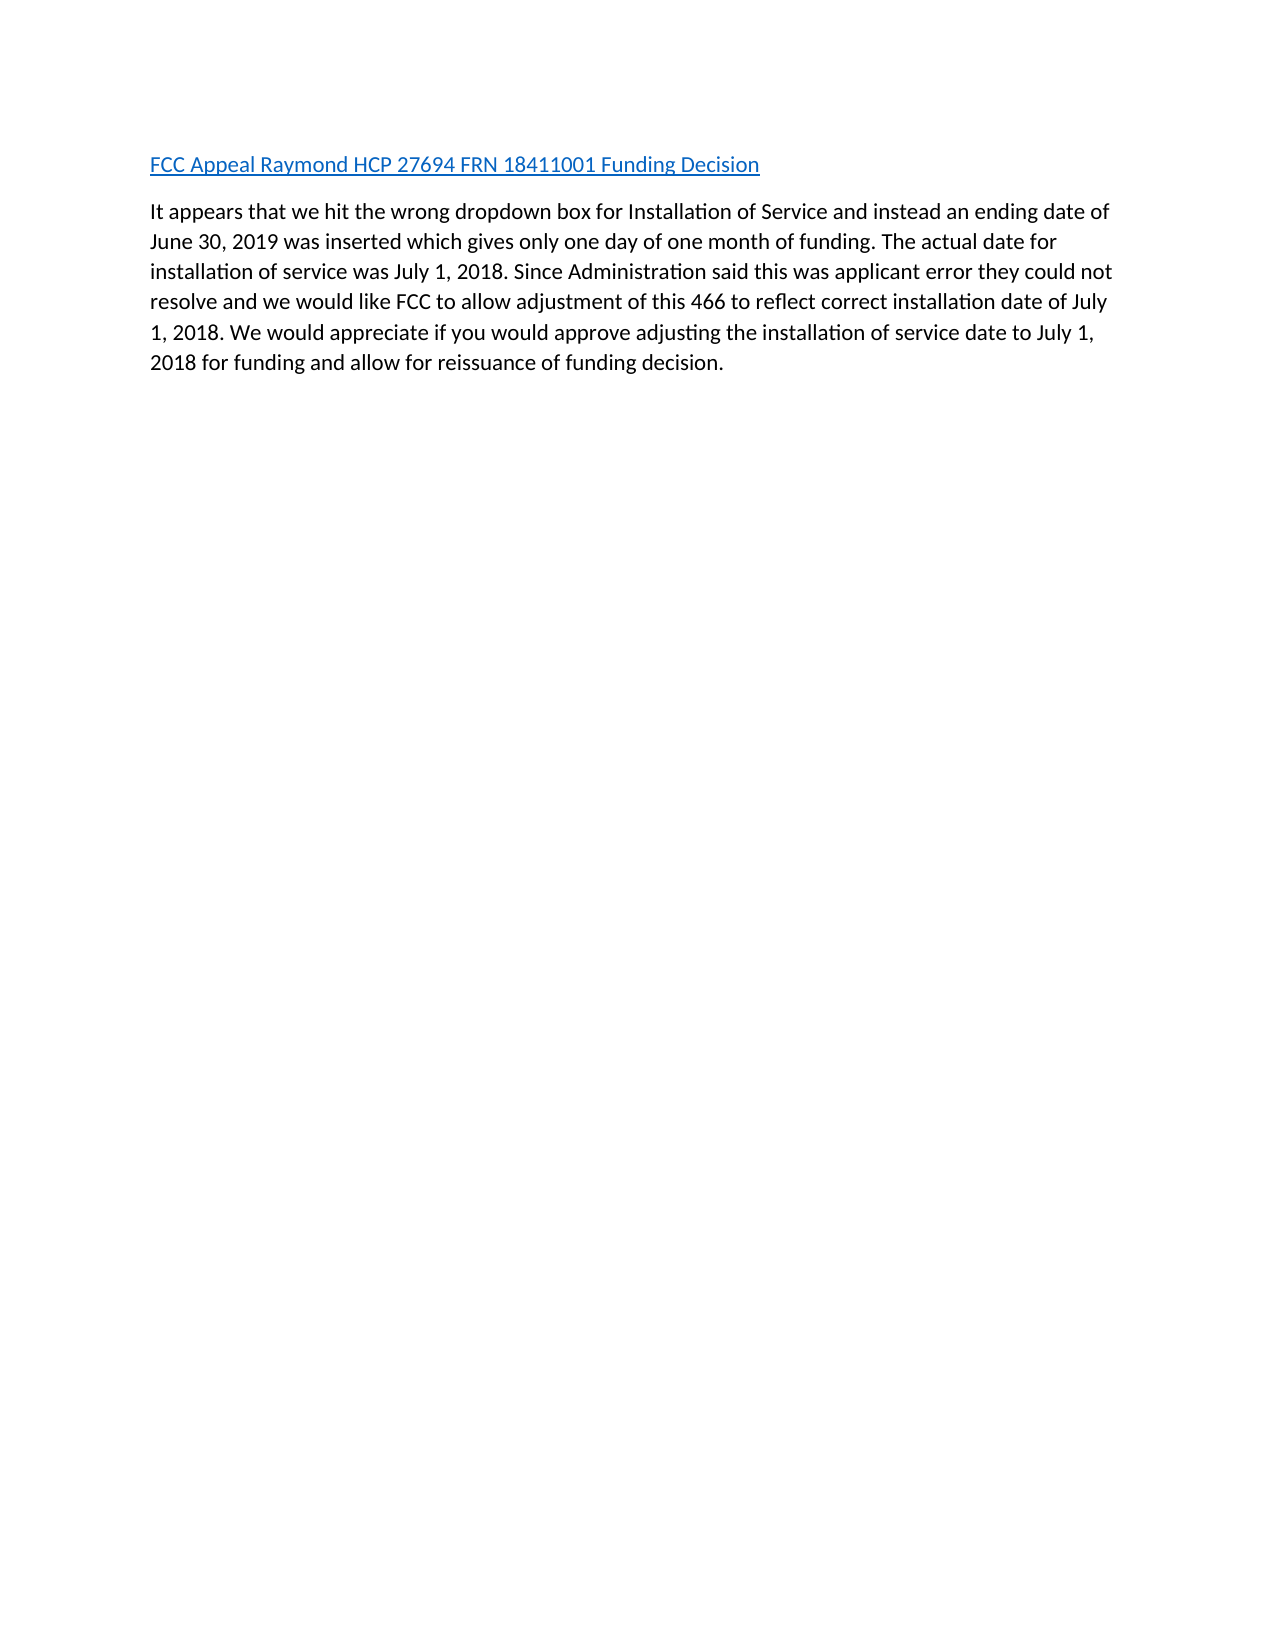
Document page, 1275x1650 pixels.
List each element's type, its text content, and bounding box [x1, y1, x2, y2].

text It appears that we hit the wrong dropdown box for Installation of Service and instead an ending date of June 30, 2019 was inserted which gives only one day of one month of funding. The actual date for installation of service was July 1, 2018. Since Administration said this was applicant error they could not resolve and we would like FCC to allow adjustment of this 466 to reflect correct installation date of July 1, 2018. We would appreciate if you would approve adjusting the installation of service date to July 1, 2018 for funding and allow for reissuance of funding decision. [150, 197, 1125, 376]
text FCC Appeal Raymond HCP 27694 FRN 18411001 Funding Decision [150, 150, 1125, 178]
